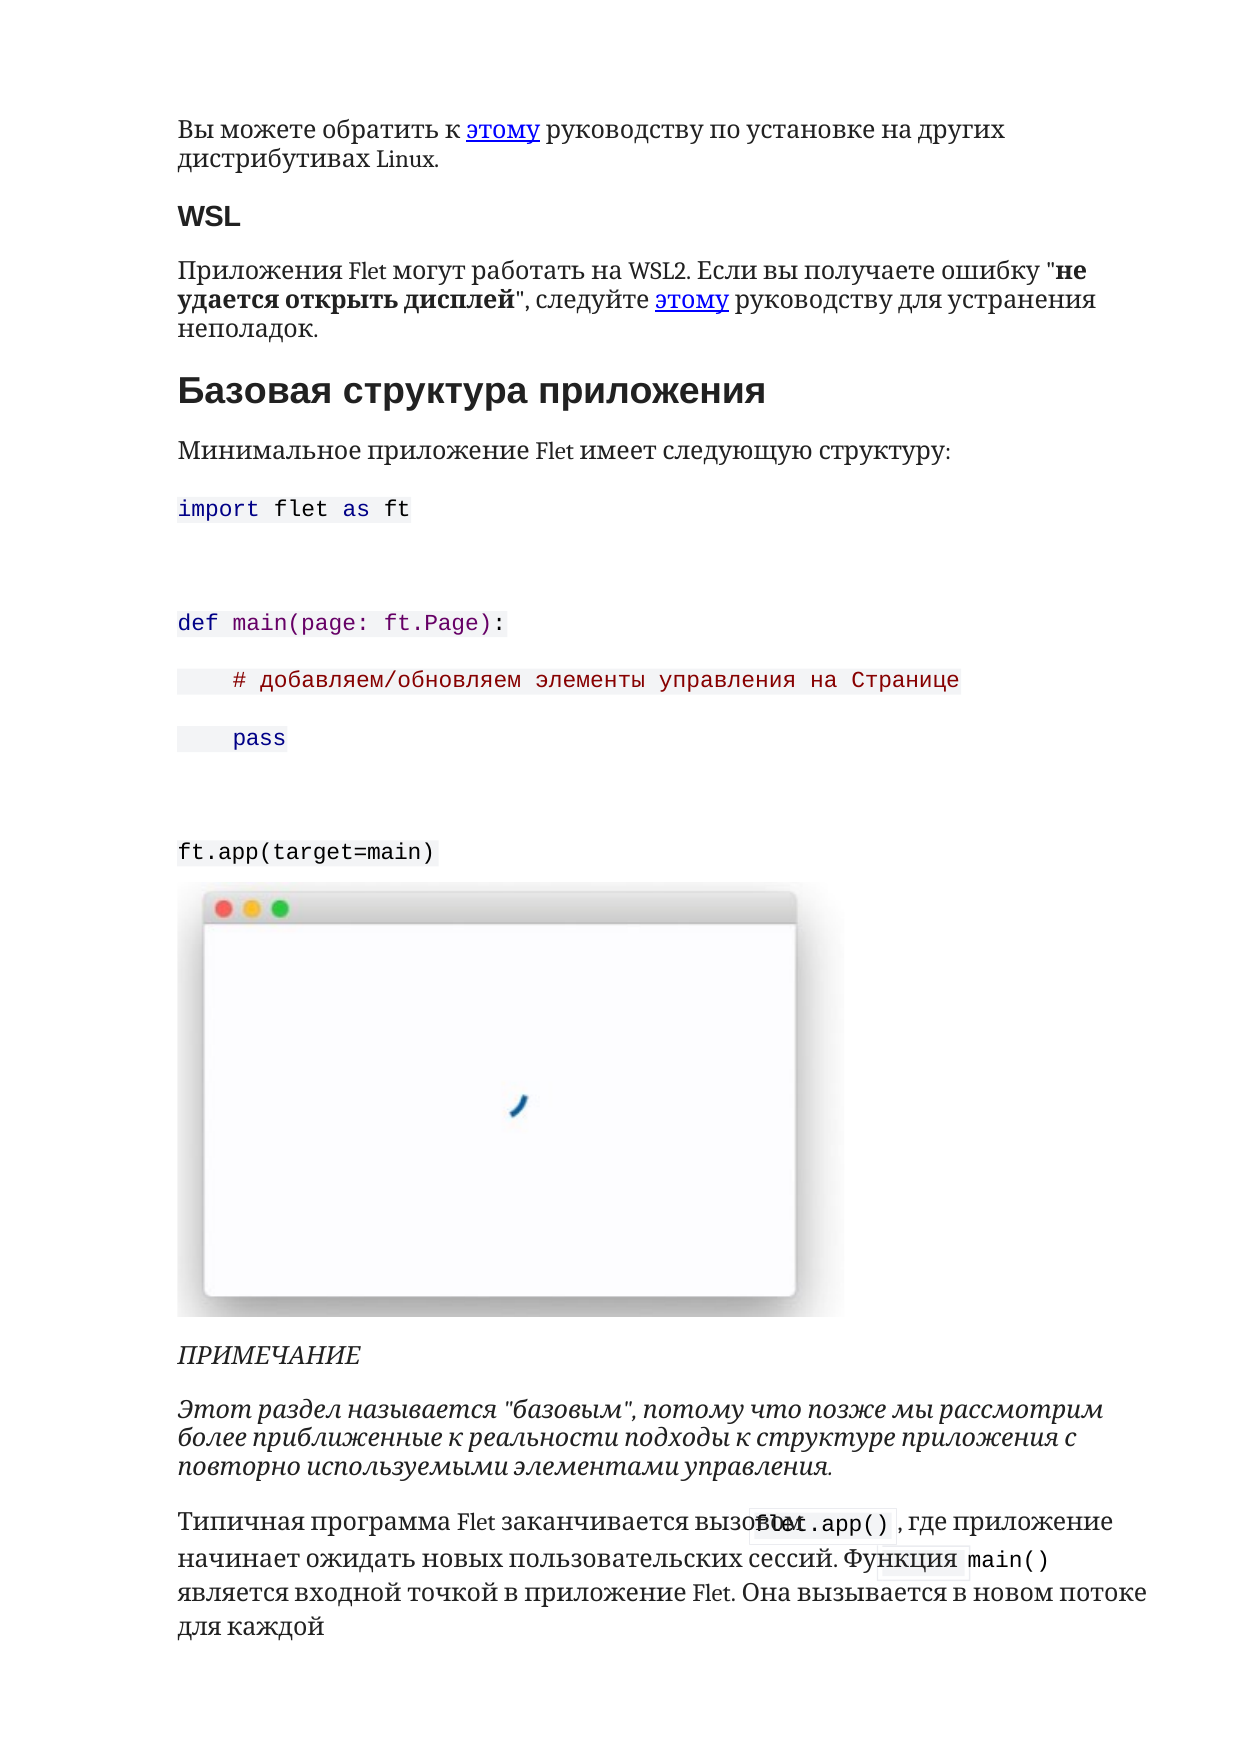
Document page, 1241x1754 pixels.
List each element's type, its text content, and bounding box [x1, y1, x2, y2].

text Вы можете обратить к этому руководству по установке на других дистрибутивах Linux. [177, 116, 1152, 174]
text Этот раздел называется "базовым", потому что позже мы рассмотрим более приближенные к реальности подходы к структуре приложения с повторно используемыми элементами управления. [177, 1396, 1152, 1482]
text Приложения Flet могут работать на WSL2. Если вы получаете ошибку "не удается открыть дисплей", следуйте этому руководству для устранения неполадок. [177, 257, 1152, 343]
subtitle Базовая структура приложения [177, 368, 1152, 412]
subtitle WSL [177, 199, 1152, 232]
picture [177, 882, 845, 1317]
text начинает ожидать новых пользовательских сессий. Функция main() является входной точкой в приложение Flet. Она вызывается в новом потоке для каждой [177, 1545, 1149, 1642]
text Минимальное приложение Flet имеет следующую структуру: [177, 437, 1152, 465]
text Типичная программа Flet заканчивается вызовом , где приложение [177, 1508, 1152, 1537]
text ПРИМЕЧАНИЕ [177, 1342, 1152, 1371]
